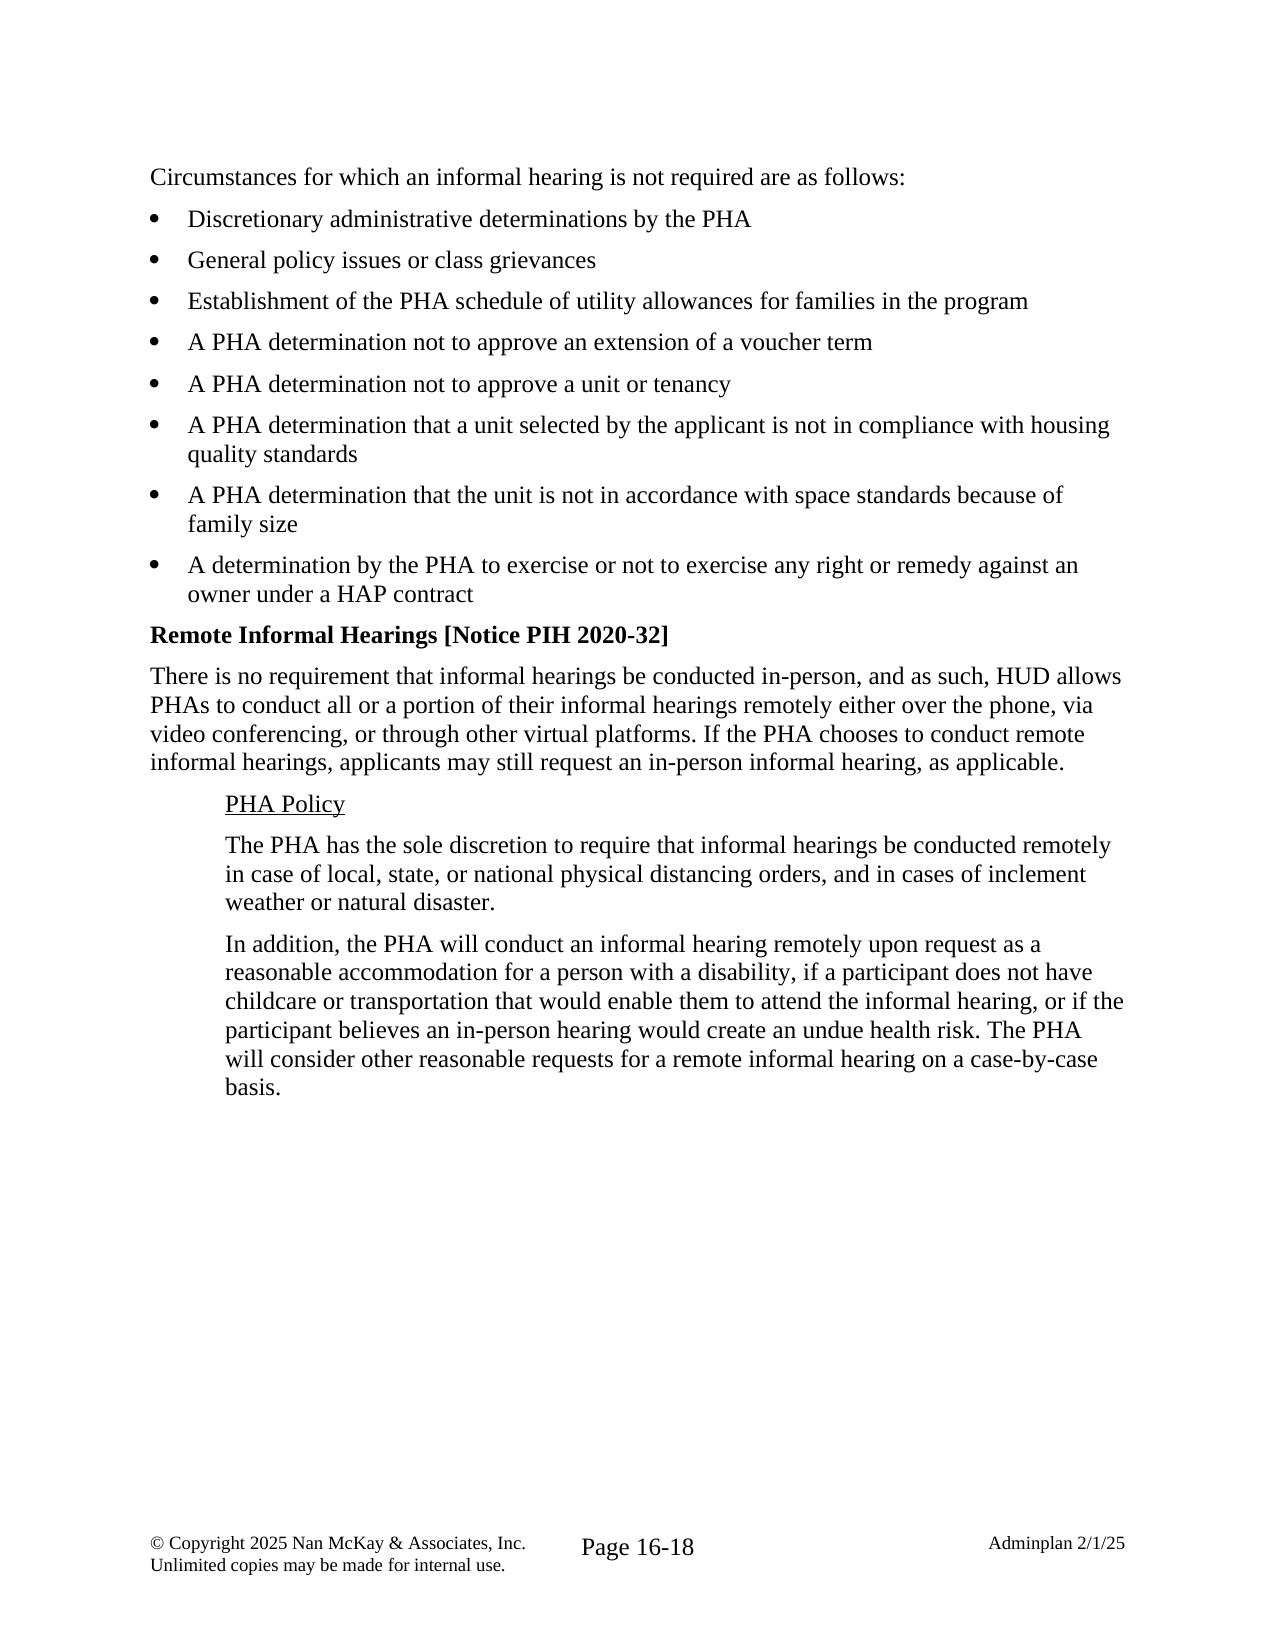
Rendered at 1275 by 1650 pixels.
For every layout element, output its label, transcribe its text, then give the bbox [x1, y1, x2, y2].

list General policy issues or class grievances [150, 245, 1125, 274]
text Remote Informal Hearings [Notice PIH 2020-32] [150, 620, 1125, 649]
list A PHA determination that a unit selected by the applicant is not in compliance with housing quality standards [150, 410, 1125, 467]
list A determination by the PHA to exercise or not to exercise any right or remedy against an owner under a HAP contract [150, 550, 1125, 607]
list A PHA determination that the unit is not in accordance with space standards because of family size [150, 480, 1125, 537]
list Establishment of the PHA schedule of utility allowances for families in the program [150, 286, 1125, 315]
text Circumstances for which an informal hearing is not required are as follows: [150, 162, 1125, 191]
text PHA Policy [225, 789, 1125, 817]
text In addition, the PHA will conduct an informal hearing remotely upon request as a reasonable accommodation for a person with a disability, if a participant does not have childcare or transportation that would enable them to attend the informal hearing, or if the participant believes an in-person hearing would create an undue health risk. The PHA will consider other reasonable requests for a remote informal hearing on a case-by-case basis. [225, 929, 1125, 1101]
list A PHA determination not to approve a unit or tenancy [150, 369, 1125, 397]
list A PHA determination not to approve an extension of a voucher term [150, 327, 1125, 356]
list Discretionary administrative determinations by the PHA [150, 204, 1125, 232]
text The PHA has the sole discretion to require that informal hearings be conducted remotely in case of local, state, or national physical distancing orders, and in cases of inclement weather or natural disaster. [225, 830, 1125, 916]
text There is no requirement that informal hearings be conducted in-person, and as such, HUD allows PHAs to conduct all or a portion of their informal hearings remotely either over the phone, via video conferencing, or through other virtual platforms. If the PHA chooses to conduct remote informal hearings, applicants may still request an in-person informal hearing, as applicable. [150, 661, 1125, 776]
